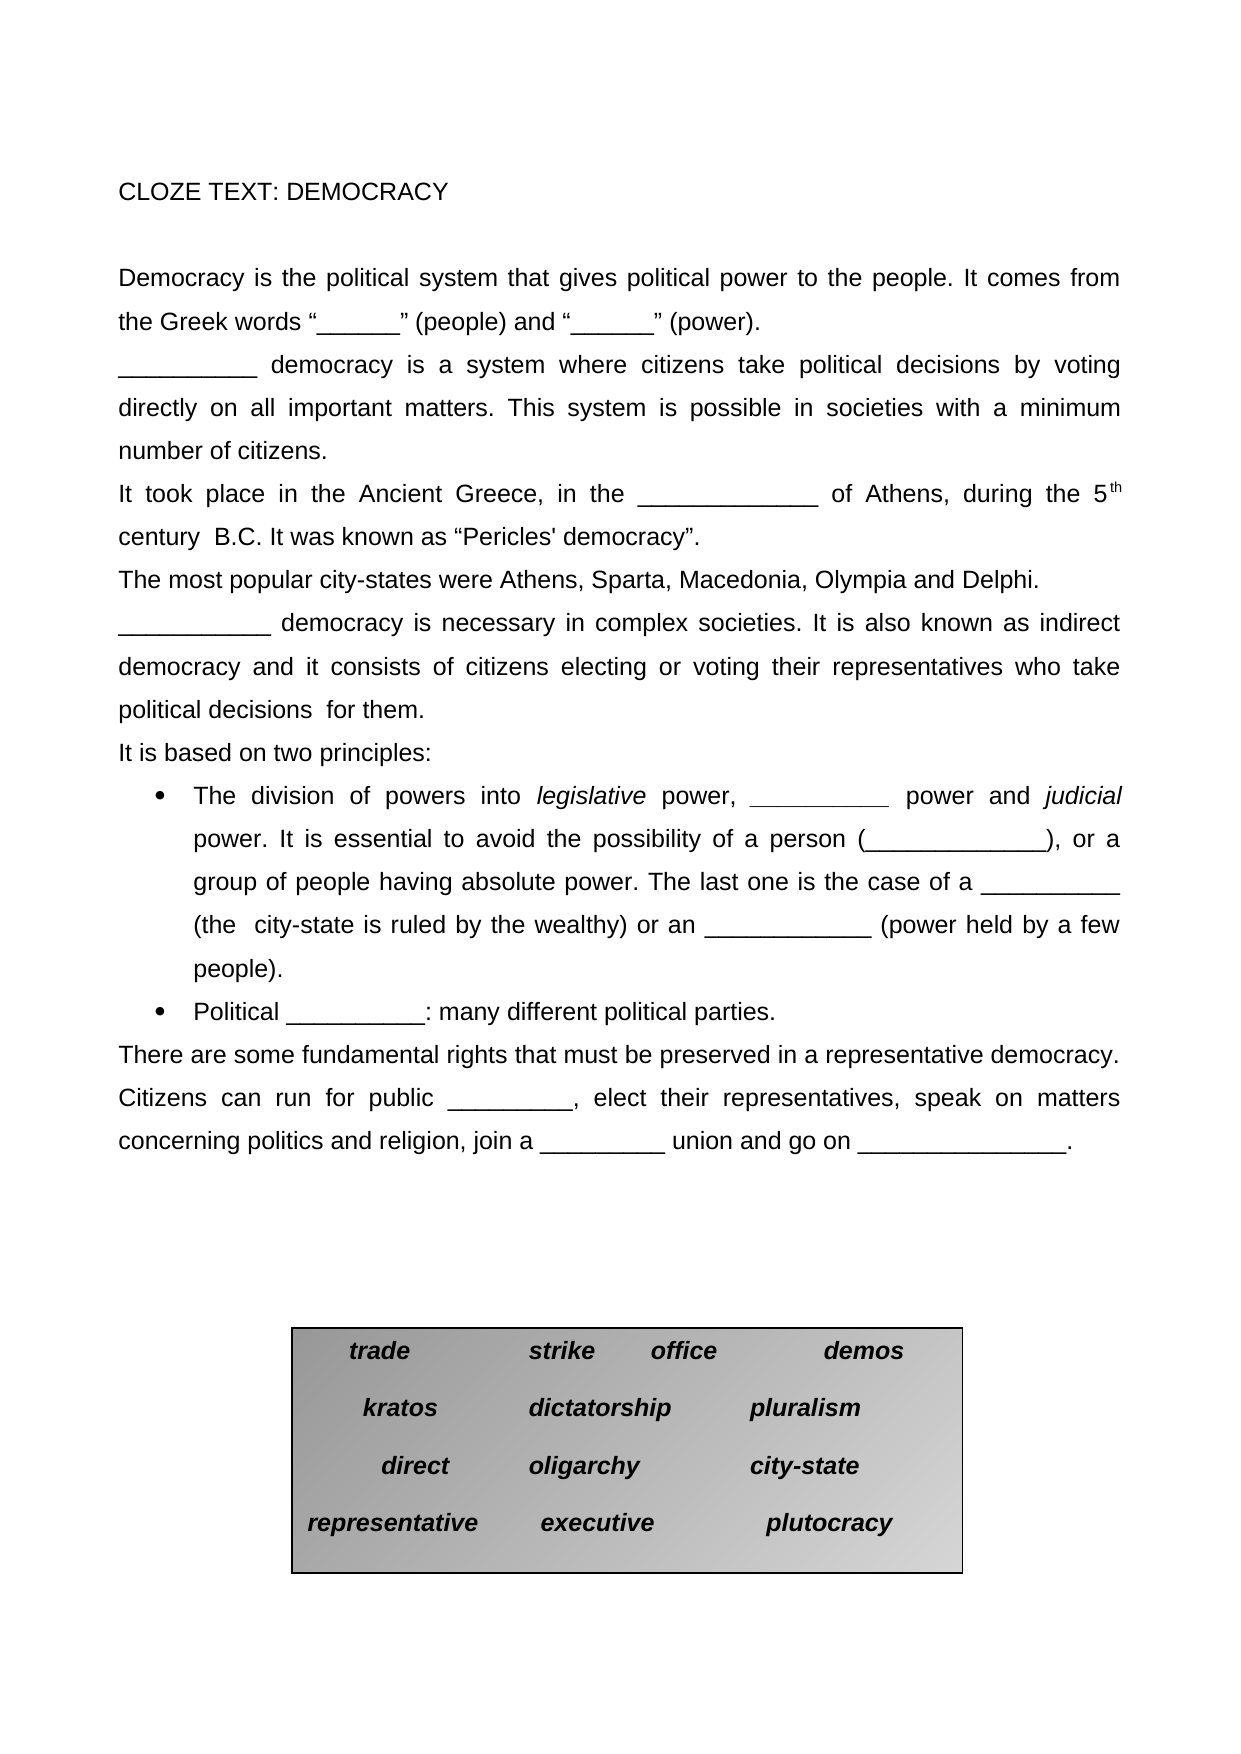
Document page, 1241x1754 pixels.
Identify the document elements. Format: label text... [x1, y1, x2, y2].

text It is based on two principles: [118, 738, 1122, 767]
list The division of powers into legislative power, __________ power and judicial power. It is essential to avoid the possibility of a person (_____________), or a group of people having absolute power. The last one is the case of a __________ (the city-state is ruled by the wealthy) or an ____________ (power held by a few people). [156, 781, 1122, 982]
text Democracy is the political system that gives political power to the people. It comes from the Greek words “______” (people) and “______” (power). [118, 263, 1122, 335]
text CLOZE TEXT: DEMOCRACY [118, 177, 1122, 206]
list Political __________: many different political parties. [156, 997, 1122, 1026]
text The most popular city-states were Athens, Sparta, Macedonia, Olympia and Delphi. [118, 565, 1122, 594]
text ___________ democracy is necessary in complex societies. It is also known as indirect democracy and it consists of citizens electing or voting their representatives who take political decisions for them. [118, 608, 1122, 723]
text There are some fundamental rights that must be preserved in a representative democracy. Citizens can run for public _________, elect their representatives, speak on matters concerning politics and religion, join a _________ union and go on _______________. [118, 1040, 1122, 1155]
text It took place in the Ancient Greece, in the _____________ of Athens, during the 5th century B.C. It was known as “Pericles' democracy”. [118, 479, 1122, 551]
text __________ democracy is a system where citizens take political decisions by voting directly on all important matters. This system is possible in societies with a minimum number of citizens. [118, 350, 1122, 465]
